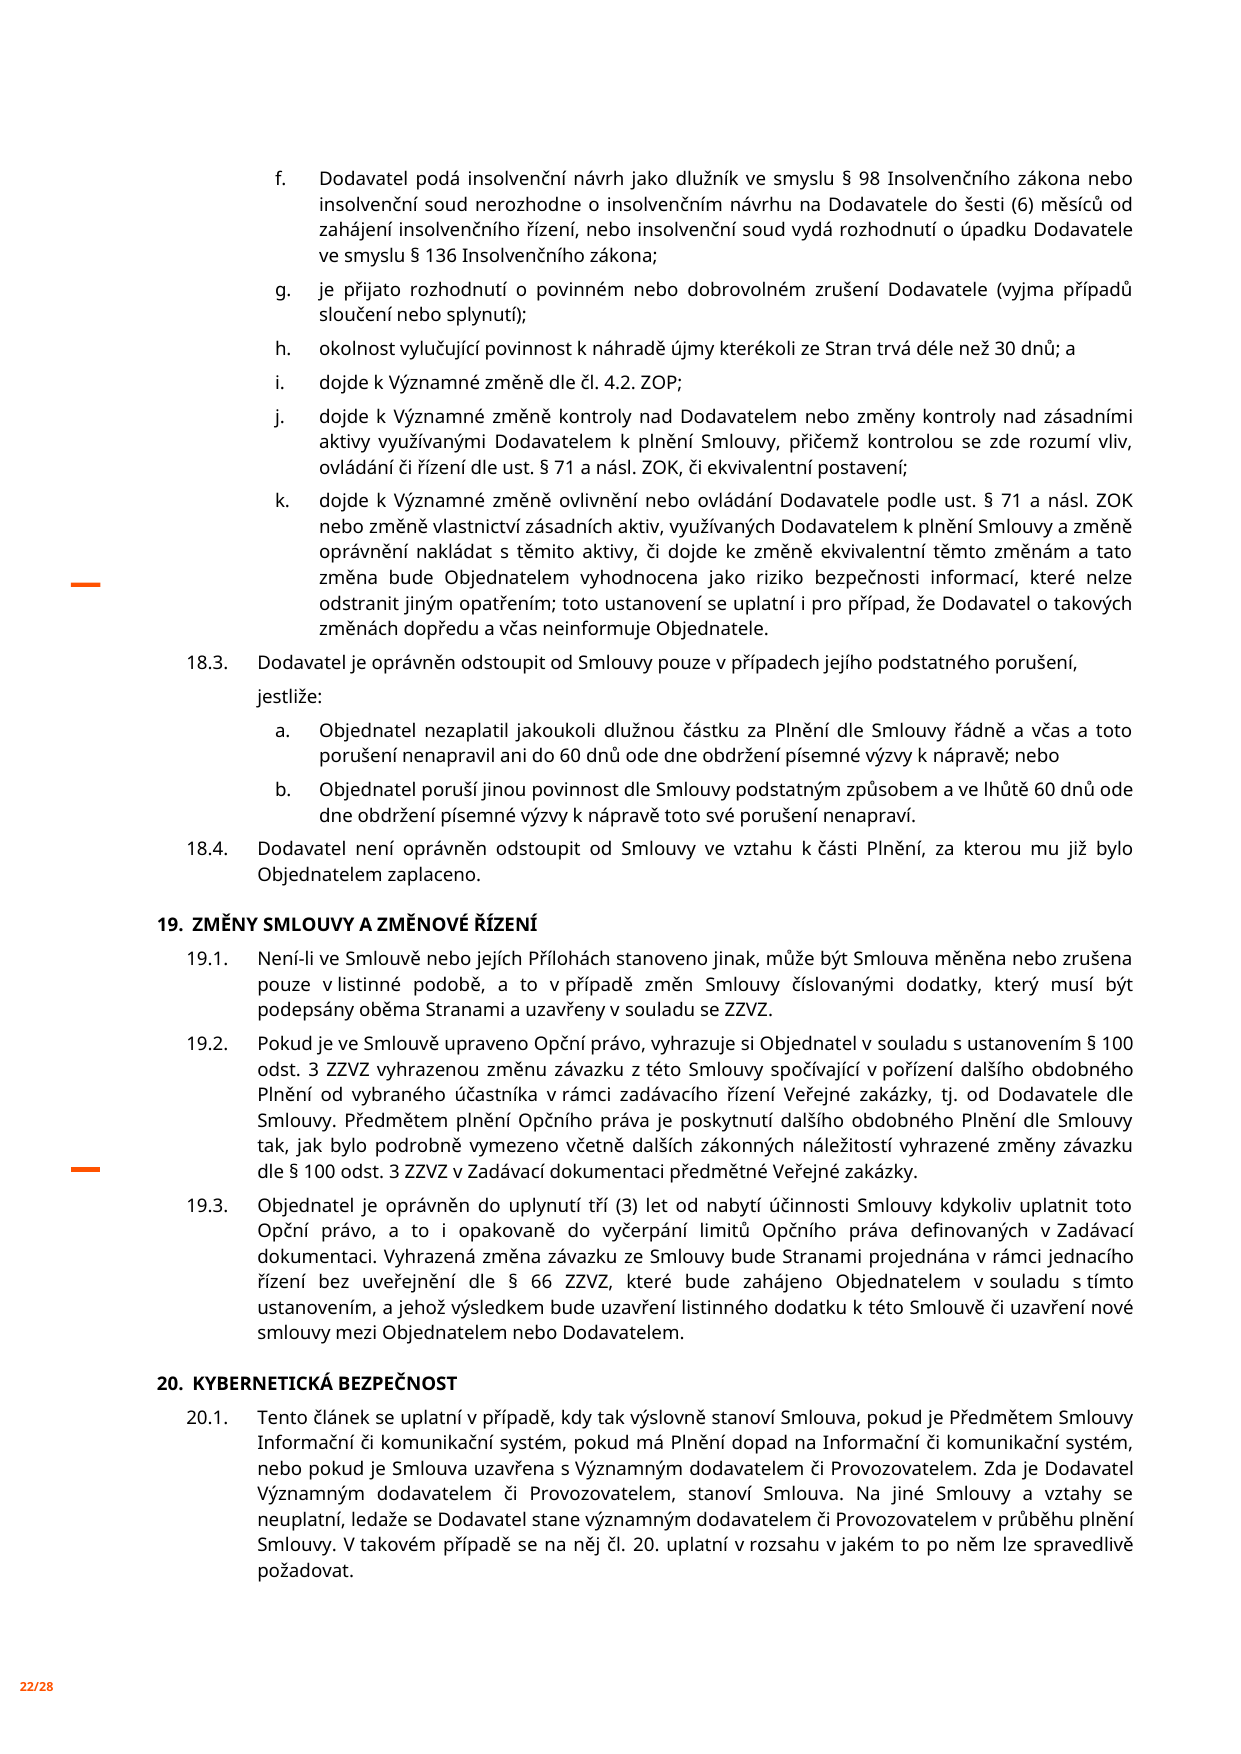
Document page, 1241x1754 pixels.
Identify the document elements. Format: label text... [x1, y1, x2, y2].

list dojde k Významné změně kontroly nad Dodavatelem nebo změny kontroly nad zásadními aktivy využívanými Dodavatelem k plnění Smlouvy, přičemž kontrolou se zde rozumí vliv, ovládání či řízení dle ust. § 71 a násl. ZOK, či ekvivalentní postavení; [275, 403, 1134, 479]
text Dodavatel není oprávněn odstoupit od Smlouvy ve vztahu k části Plnění, za kterou mu již bylo Objednatelem zaplaceno. [186, 836, 1134, 887]
list Objednatel nezaplatil jakoukoli dlužnou částku za Plnění dle Smlouvy řádně a včas a toto porušení nenapravil ani do 60 dnů ode dne obdržení písemné výzvy k nápravě; nebo [275, 717, 1134, 768]
text Změny smlouvy a změnové řízení [157, 912, 1134, 937]
text Dodavatel je oprávněn odstoupit od Smlouvy pouze v případech jejího podstatného porušení, [186, 649, 1134, 675]
text Pokud je ve Smlouvě upraveno Opční právo, vyhrazuje si Objednatel v souladu s ustanovením § 100 odst. 3 ZZVZ vyhrazenou změnu závazku z této Smlouvy spočívající v pořízení dalšího obdobného Plnění od vybraného účastníka v rámci zadávacího řízení Veřejné zakázky, tj. od Dodavatele dle Smlouvy. Předmětem plnění Opčního práva je poskytnutí dalšího obdobného Plnění dle Smlouvy tak, jak bylo podrobně vymezeno včetně dalších zákonných náležitostí vyhrazené změny závazku dle § 100 odst. 3 ZZVZ v Zadávací dokumentaci předmětné Veřejné zakázky. [186, 1031, 1134, 1184]
text Není-li ve Smlouvě nebo jejích Přílohách stanoveno jinak, může být Smlouva měněna nebo zrušena pouze v listinné podobě, a to v případě změn Smlouvy číslovanými dodatky, který musí být podepsány oběma Stranami a uzavřeny v souladu se ZZVZ. [186, 946, 1134, 1022]
list je přijato rozhodnutí o povinném nebo dobrovolném zrušení Dodavatele (vyjma případů sloučení nebo splynutí); [275, 276, 1134, 327]
list dojde k Významné změně ovlivnění nebo ovládání Dodavatele podle ust. § 71 a násl. ZOK nebo změně vlastnictví zásadních aktiv, využívaných Dodavatelem k plnění Smlouvy a změně oprávnění nakládat s těmito aktivy, či dojde ke změně ekvivalentní těmto změnám a tato změna bude Objednatelem vyhodnocena jako riziko bezpečnosti informací, které nelze odstranit jiným opatřením; toto ustanovení se uplatní i pro případ, že Dodavatel o takových změnách dopředu a včas neinformuje Objednatele. [275, 488, 1134, 641]
text Objednatel je oprávněn do uplynutí tří (3) let od nabytí účinnosti Smlouvy kdykoliv uplatnit toto Opční právo, a to i opakovaně do vyčerpání limitů Opčního práva definovaných v Zadávací dokumentaci. Vyhrazená změna závazku ze Smlouvy bude Stranami projednána v rámci jednacího řízení bez uveřejnění dle § 66 ZZVZ, které bude zahájeno Objednatelem v souladu s tímto ustanovením, a jehož výsledkem bude uzavření listinného dodatku k této Smlouvě či uzavření nové smlouvy mezi Objednatelem nebo Dodavatelem. [186, 1192, 1134, 1345]
list jestliže: [257, 683, 1134, 709]
list Dodavatel podá insolvenční návrh jako dlužník ve smyslu § 98 Insolvenčního zákona nebo insolvenční soud nerozhodne o insolvenčním návrhu na Dodavatele do šesti (6) měsíců od zahájení insolvenčního řízení, nebo insolvenční soud vydá rozhodnutí o úpadku Dodavatele ve smyslu § 136 Insolvenčního zákona; [275, 165, 1134, 267]
list okolnost vylučující povinnost k náhradě újmy kterékoli ze Stran trvá déle než 30 dnů; a [275, 335, 1134, 361]
text Tento článek se uplatní v případě, kdy tak výslovně stanoví Smlouva, pokud je Předmětem Smlouvy Informační či komunikační systém, pokud má Plnění dopad na Informační či komunikační systém, nebo pokud je Smlouva uzavřena s Významným dodavatelem či Provozovatelem. Zda je Dodavatel Významným dodavatelem či Provozovatelem, stanoví Smlouva. Na jiné Smlouvy a vztahy se neuplatní, ledaže se Dodavatel stane významným dodavatelem či Provozovatelem v průběhu plnění Smlouvy. V takovém případě se na něj čl. 20. uplatní v rozsahu v jakém to po něm lze spravedlivě požadovat. [186, 1404, 1134, 1583]
text Kybernetická bezpečnost [157, 1370, 1134, 1396]
list Objednatel poruší jinou povinnost dle Smlouvy podstatným způsobem a ve lhůtě 60 dnů ode dne obdržení písemné výzvy k nápravě toto své porušení nenapraví. [275, 776, 1134, 827]
list dojde k Významné změně dle čl. 4.2. ZOP; [275, 369, 1134, 394]
